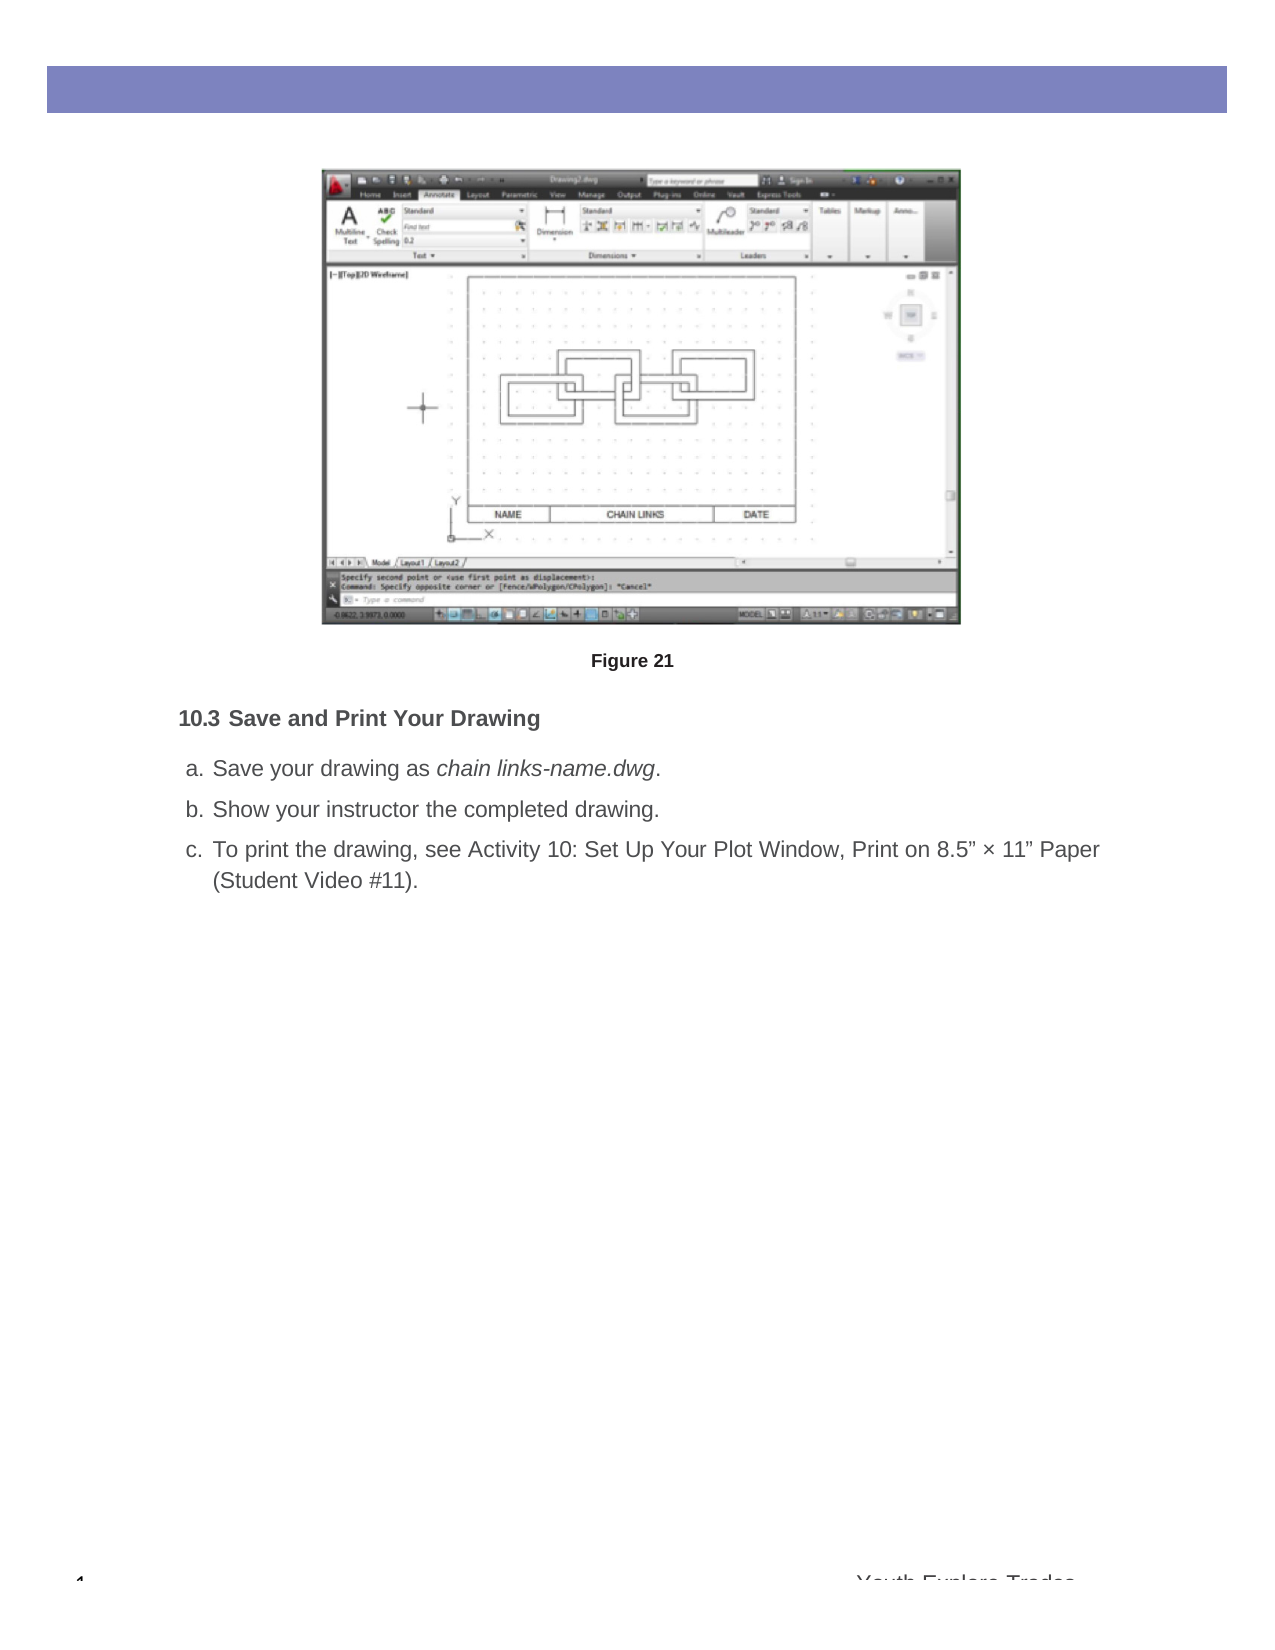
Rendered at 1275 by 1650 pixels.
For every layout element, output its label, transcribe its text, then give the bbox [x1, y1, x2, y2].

list Show your instructor the completed drawing. [185, 796, 1237, 822]
picture [320, 168, 962, 626]
list To print the drawing, see Activity 10: Set Up Your Plot Window, Print on 8.5” × 11” Paper (Student Video #11). [185, 836, 1101, 893]
text Figure 21 [587, 649, 678, 671]
list Save your drawing as chain links-name.dwg. [185, 755, 1237, 781]
subtitle Save and Print Your Drawing [178, 705, 1237, 731]
